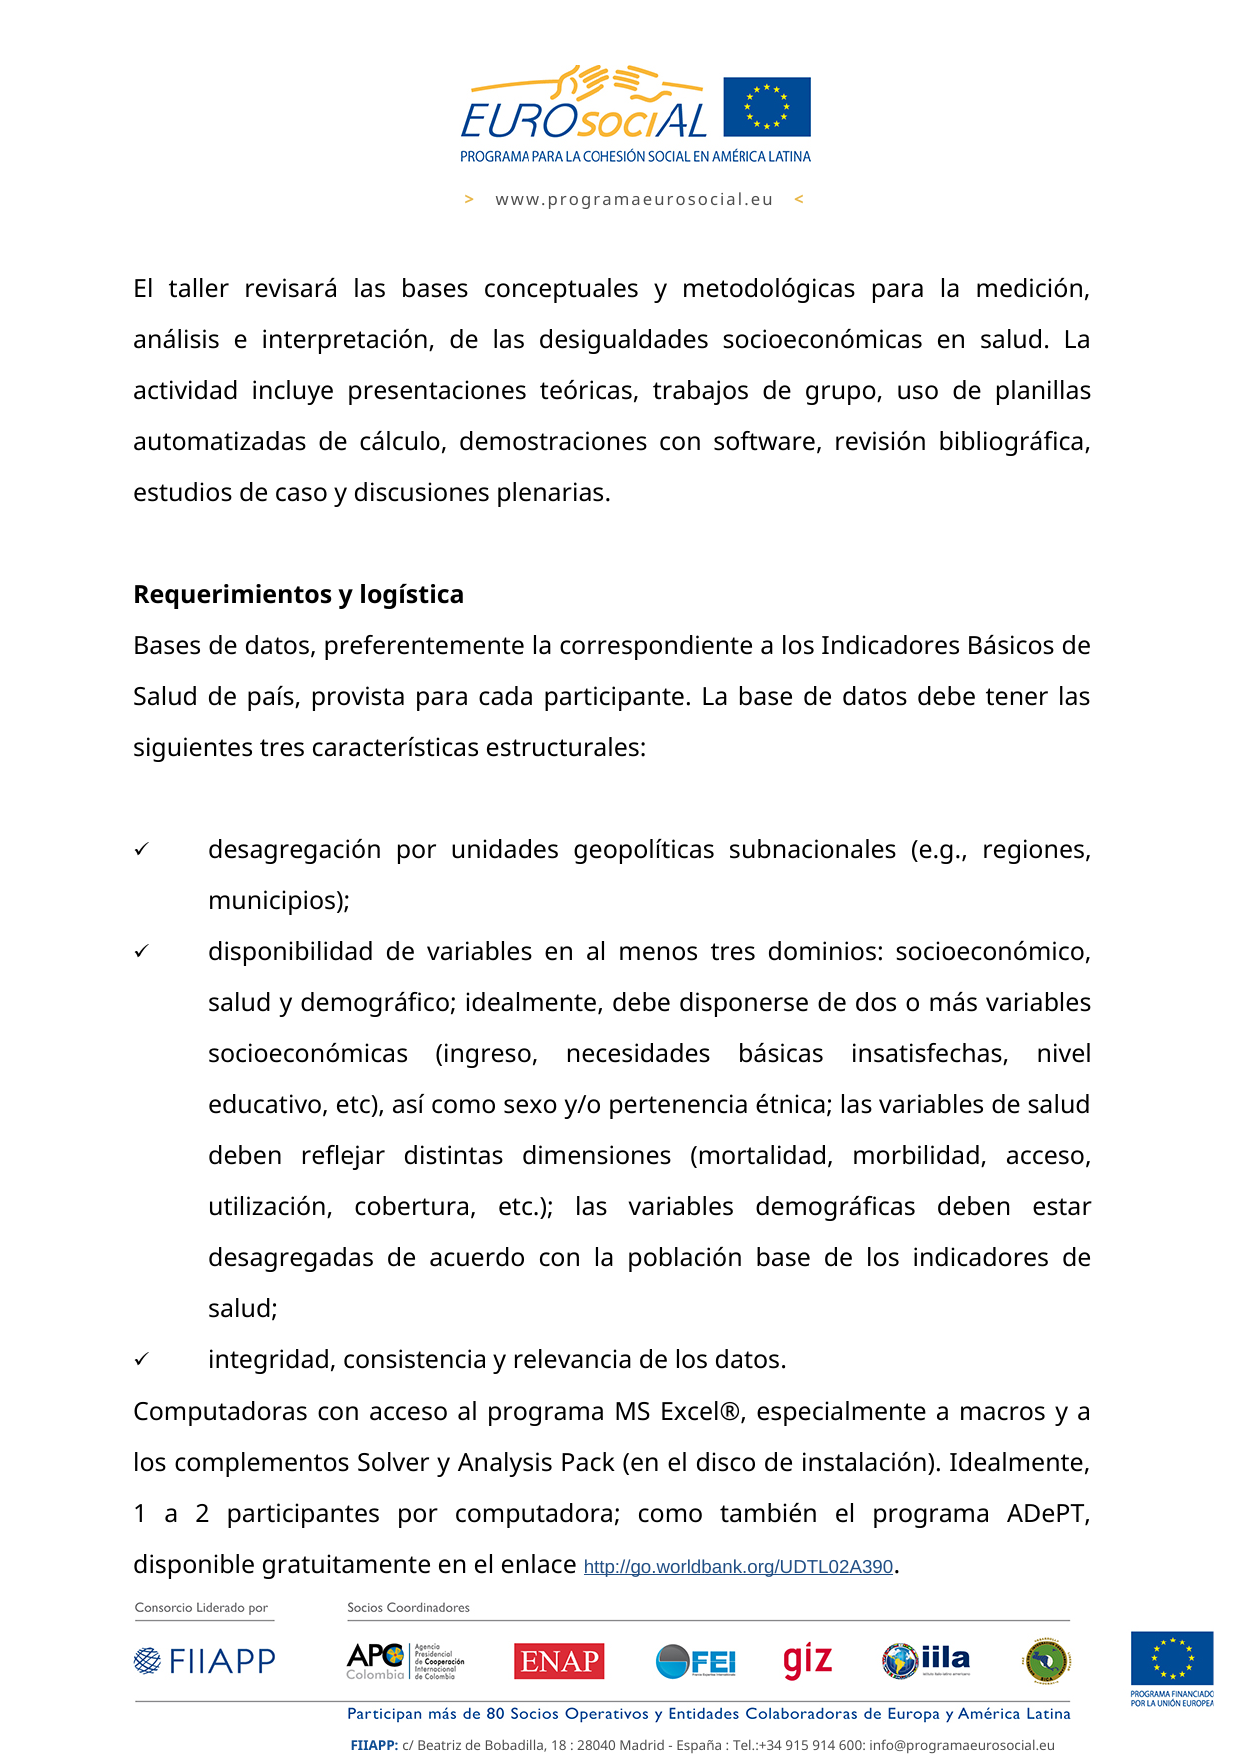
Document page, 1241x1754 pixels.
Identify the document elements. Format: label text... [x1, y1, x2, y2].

picture [132, 1602, 1214, 1723]
list integridad, consistencia y relevancia de los datos. [133, 1342, 1092, 1376]
text Requerimientos y logística [133, 577, 1092, 611]
list disponibilidad de variables en al menos tres dominios: socioeconómico, salud y demográfico; idealmente, debe disponerse de dos o más variables socioeconómicas (ingreso, necesidades básicas insatisfechas, nivel educativo, etc), así como sexo y/o pertenencia étnica; las variables de salud deben reflejar distintas dimensiones (mortalidad, morbilidad, acceso, utilización, cobertura, etc.); las variables demográficas deben estar desagregadas de acuerdo con la población base de los indicadores de salud; [133, 934, 1092, 1325]
picture [458, 65, 812, 163]
text Computadoras con acceso al programa MS Excel®, especialmente a macros y a los complementos Solver y Analysis Pack (en el disco de instalación). Idealmente, 1 a 2 participantes por computadora; como también el programa ADePT, disponible gratuitamente en el enlace http://go.worldbank.org/UDTL02A390. [133, 1393, 1092, 1580]
list desagregación por unidades geopolíticas subnacionales (e.g., regiones, municipios); [133, 832, 1092, 917]
text El taller revisará las bases conceptuales y metodológicas para la medición, análisis e interpretación, de las desigualdades socioeconómicas en salud. La actividad incluye presentaciones teóricas, trabajos de grupo, uso de planillas automatizadas de cálculo, demostraciones con software, revisión bibliográfica, estudios de caso y discusiones plenarias. [133, 270, 1092, 508]
text Bases de datos, preferentemente la correspondiente a los Indicadores Básicos de Salud de país, provista para cada participante. La base de datos debe tener las siguientes tres características estructurales: [133, 628, 1092, 764]
